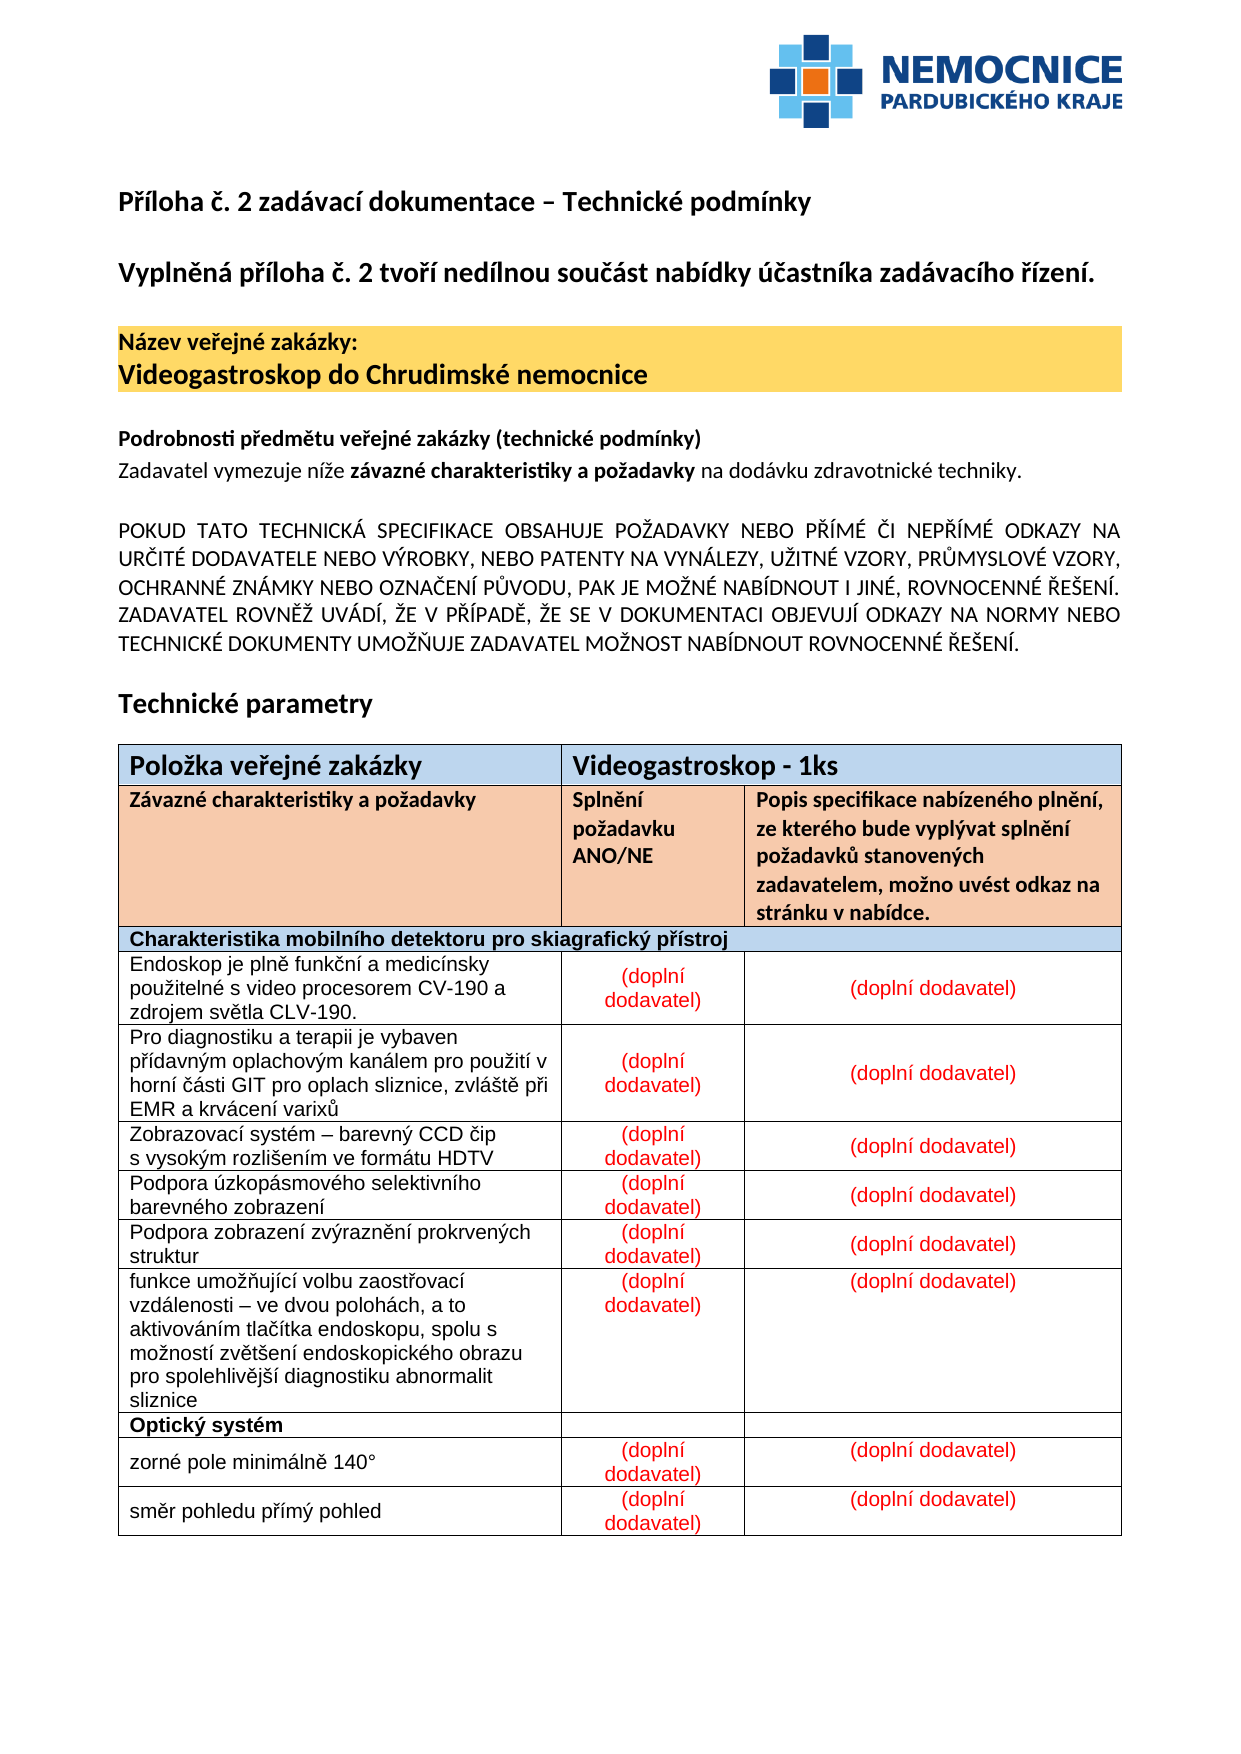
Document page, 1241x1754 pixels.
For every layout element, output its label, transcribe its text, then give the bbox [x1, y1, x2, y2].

table_cell Podpora úzkopásmového selektivního barevného zobrazení [119, 1171, 561, 1218]
text Vyplněná příloha č. 2 tvoří nedílnou součást nabídky účastníka zadávacího řízení. [118, 254, 1122, 290]
table_cell (doplní dodavatel) [745, 952, 1121, 1024]
table_cell (doplní dodavatel) [745, 1269, 1121, 1412]
table_cell (doplní dodavatel) [562, 1269, 744, 1412]
table_cell (doplní dodavatel) [745, 1025, 1121, 1121]
text Podrobnosti předmětu veřejné zakázky (technické podmínky) [118, 424, 1122, 452]
table_cell Splnění požadavku ANO/NE [562, 786, 744, 926]
table_cell (doplní dodavatel) [562, 1122, 744, 1169]
table_cell (doplní dodavatel) [562, 1220, 744, 1267]
table_cell Popis specifikace nabízeného plnění, ze kterého bude vyplývat splnění požadavků stanovených zadavatelem, možno uvést odkaz na stránku v nabídce. [745, 786, 1121, 926]
subtitle Videogastroskop do Chrudimské nemocnice [118, 356, 1122, 392]
table_cell [562, 1413, 744, 1437]
table_cell Optický systém [119, 1413, 561, 1437]
table_cell [745, 1413, 1121, 1437]
table_cell (doplní dodavatel) [745, 1438, 1121, 1486]
table_cell Závazné charakteristiky a požadavky [119, 786, 561, 926]
table_cell Podpora zobrazení zvýraznění prokrvených struktur [119, 1220, 561, 1267]
text Příloha č. 2 zadávací dokumentace – Technické podmínky [118, 183, 1122, 219]
table_cell směr pohledu přímý pohled [119, 1487, 561, 1535]
table_cell (doplní dodavatel) [562, 1487, 744, 1535]
table_cell Zobrazovací systém – barevný CCD čip s vysokým rozlišením ve formátu HDTV [119, 1122, 561, 1169]
picture [768, 33, 1123, 129]
table_cell (doplní dodavatel) [745, 1122, 1121, 1169]
table_cell (doplní dodavatel) [745, 1171, 1121, 1218]
table_cell (doplní dodavatel) [745, 1487, 1121, 1535]
table_cell (doplní dodavatel) [562, 1025, 744, 1121]
table_cell zorné pole minimálně 140° [119, 1438, 561, 1486]
table_cell funkce umožňující volbu zaostřovací vzdálenosti – ve dvou polohách, a to aktivováním tlačítka endoskopu, spolu s možností zvětšení endoskopického obrazu pro spolehlivější diagnostiku abnormalit sliznice [119, 1269, 561, 1412]
table_cell Pro diagnostiku a terapii je vybaven přídavným oplachovým kanálem pro použití v horní části GIT pro oplach sliznice, zvláště při EMR a krvácení varixů [119, 1025, 561, 1121]
table_header Videogastroskop - 1ks [562, 745, 1121, 784]
subtitle Technické parametry [118, 685, 1122, 720]
table_cell (doplní dodavatel) [562, 1171, 744, 1218]
text Název veřejné zakázky: [118, 326, 1122, 356]
table_cell Charakteristika mobilního detektoru pro skiagrafický přístroj [119, 927, 1121, 951]
table_cell Endoskop je plně funkční a medicínsky použitelné s video procesorem CV-190 a zdrojem světla CLV-190. [119, 952, 561, 1024]
table_cell (doplní dodavatel) [562, 1438, 744, 1486]
text Zadavatel vymezuje níže závazné charakteristiky a požadavky na dodávku zdravotnické techniky. [118, 456, 1122, 484]
table_header Položka veřejné zakázky [119, 745, 561, 784]
table_cell (doplní dodavatel) [745, 1220, 1121, 1267]
table_cell (doplní dodavatel) [562, 952, 744, 1024]
text POKUD TATO TECHNICKÁ SPECIFIKACE OBSAHUJE POŽADAVKY NEBO PŘÍMÉ ČI NEPŘÍMÉ ODKAZY NA URČITÉ DODAVATELE NEBO VÝROBKY, NEBO PATENTY NA VYNÁLEZY, UŽITNÉ VZORY, PRŮMYSLOVÉ VZORY, OCHRANNÉ ZNÁMKY NEBO OZNAČENÍ PŮVODU, PAK JE MOŽNÉ NABÍDNOUT I JINÉ, ROVNOCENNÉ ŘEŠENÍ. ZADAVATEL ROVNĚŽ UVÁDÍ, ŽE V PŘÍPADĚ, ŽE SE V DOKUMENTACI OBJEVUJÍ ODKAZY NA NORMY NEBO TECHNICKÉ DOKUMENTY UMOŽŇUJE ZADAVATEL MOŽNOST NABÍDNOUT ROVNOCENNÉ ŘEŠENÍ. [118, 517, 1122, 657]
